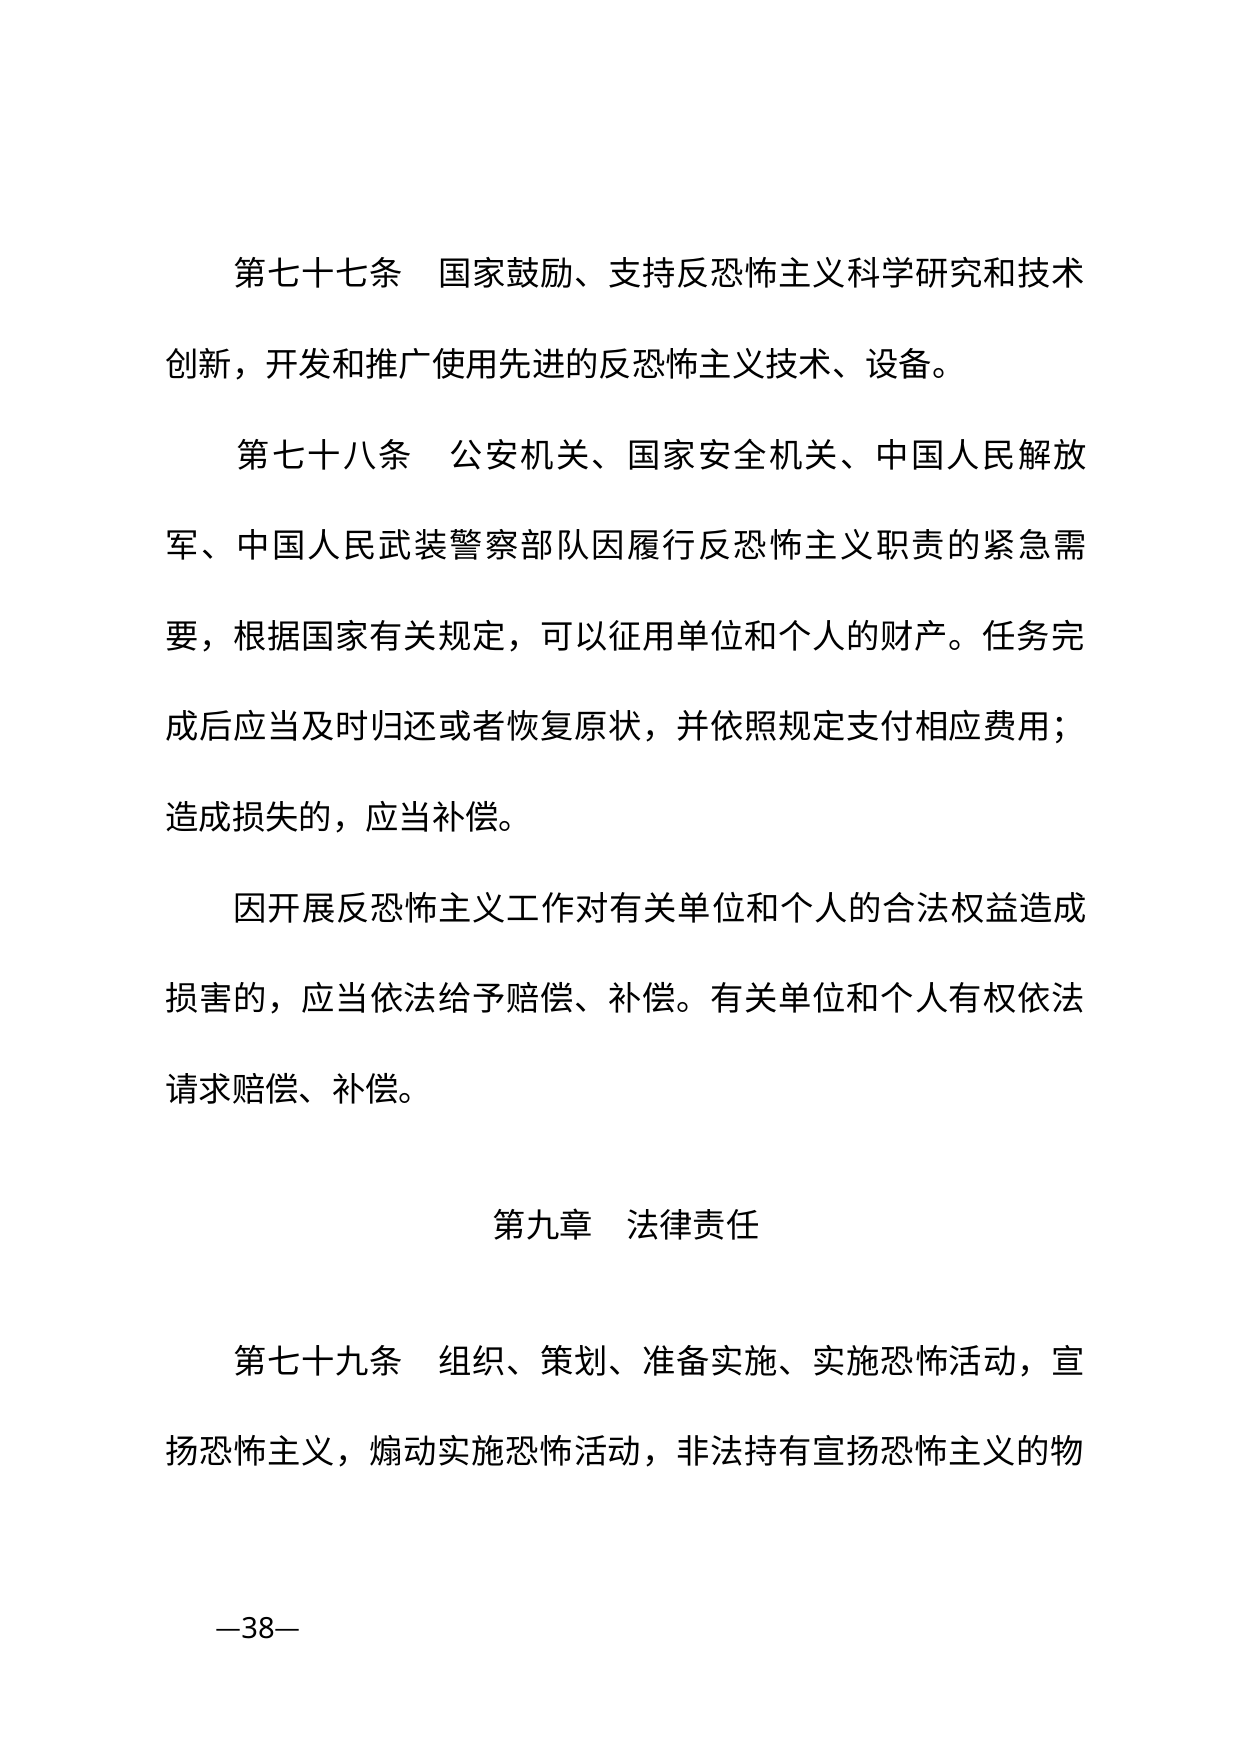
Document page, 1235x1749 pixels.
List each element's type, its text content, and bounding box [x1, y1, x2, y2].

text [165, 1313, 1087, 1495]
text 第七十七条 国家鼓励、支持反恐怖主义科学研究和技术创新，开发和推广使用先进的反恐怖主义技术、设备。 [165, 226, 1087, 407]
text 第七十八条 公安机关、国家安全机关、中国人民解放军、中国人民武装警察部队因履行反恐怖主义职责的紧急需要，根据国家有关规定，可以征用单位和个人的财产。任务完成后应当及时归还或者恢复原状，并依照规定支付相应费用；造成损失的，应当补偿。 [165, 407, 1087, 860]
text 因开展反恐怖主义工作对有关单位和个人的合法权益造成损害的，应当依法给予赔偿、补偿。有关单位和个人有权依法请求赔偿、补偿。 [165, 860, 1087, 1132]
text 第九章 法律责任 [165, 1177, 1087, 1268]
